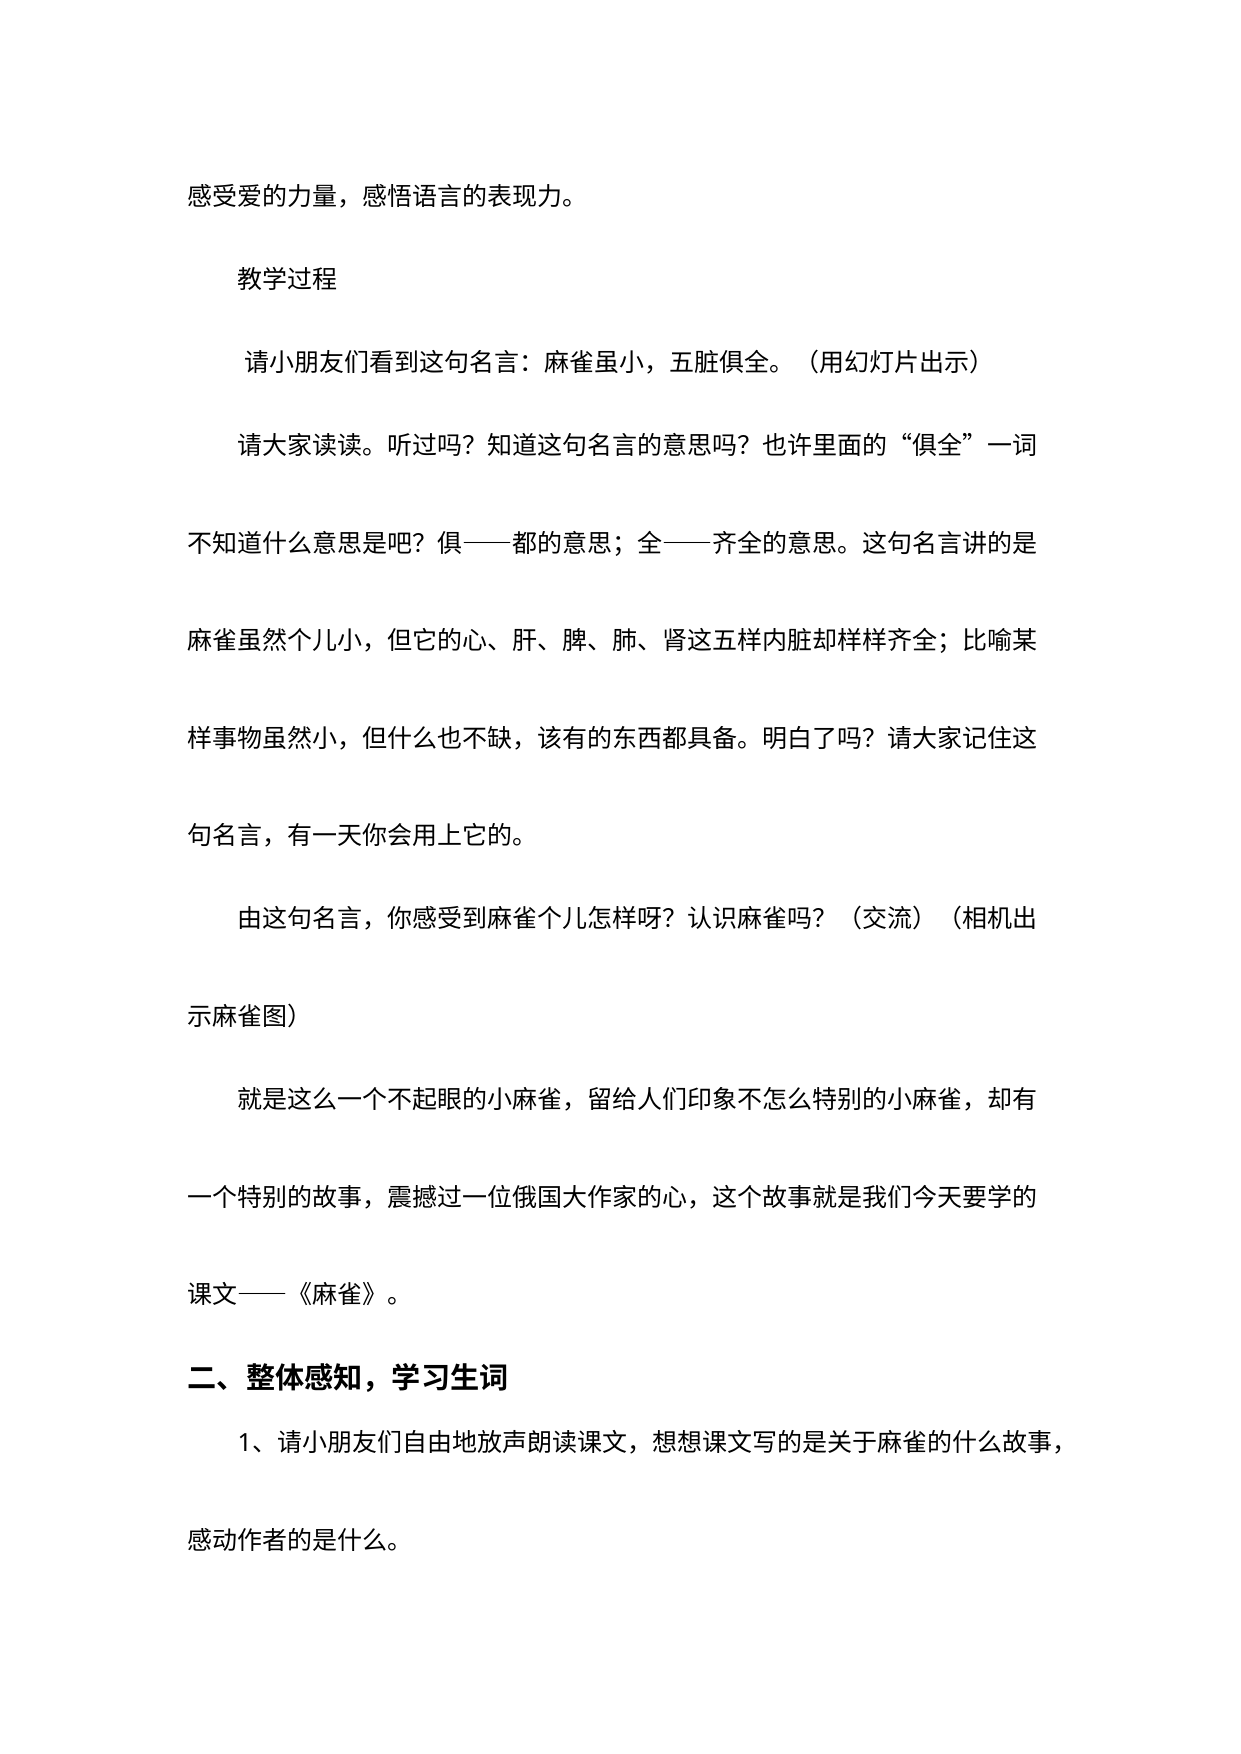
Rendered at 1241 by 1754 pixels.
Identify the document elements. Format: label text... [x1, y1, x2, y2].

text 请大家读读。听过吗？知道这句名言的意思吗？也许里面的“俱全”一词不知道什么意思是吧？俱——都的意思；全——齐全的意思。这句名言讲的是麻雀虽然个儿小，但它的心、肝、脾、肺、肾这五样内脏却样样齐全；比喻某样事物虽然小，但什么也不缺，该有的东西都具备。明白了吗？请大家记住这句名言，有一天你会用上它的。 [187, 411, 1053, 866]
text 1、请小朋友们自由地放声朗读课文，想想课文写的是关于麻雀的什么故事，感动作者的是什么。 [187, 1408, 1053, 1571]
text 由这句名言，你感受到麻雀个儿怎样呀？认识麻雀吗？（交流）（相机出示麻雀图） [187, 884, 1053, 1047]
text 教学过程 [187, 245, 1053, 310]
text 就是这么一个不起眼的小麻雀，留给人们印象不怎么特别的小麻雀，却有一个特别的故事，震撼过一位俄国大作家的心，这个故事就是我们今天要学的课文——《麻雀》。 [187, 1065, 1053, 1325]
text 二、整体感知，学习生词 [187, 1343, 1053, 1408]
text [187, 162, 1053, 227]
text 请小朋友们看到这句名言：麻雀虽小，五脏俱全。（用幻灯片出示） [187, 328, 1053, 393]
